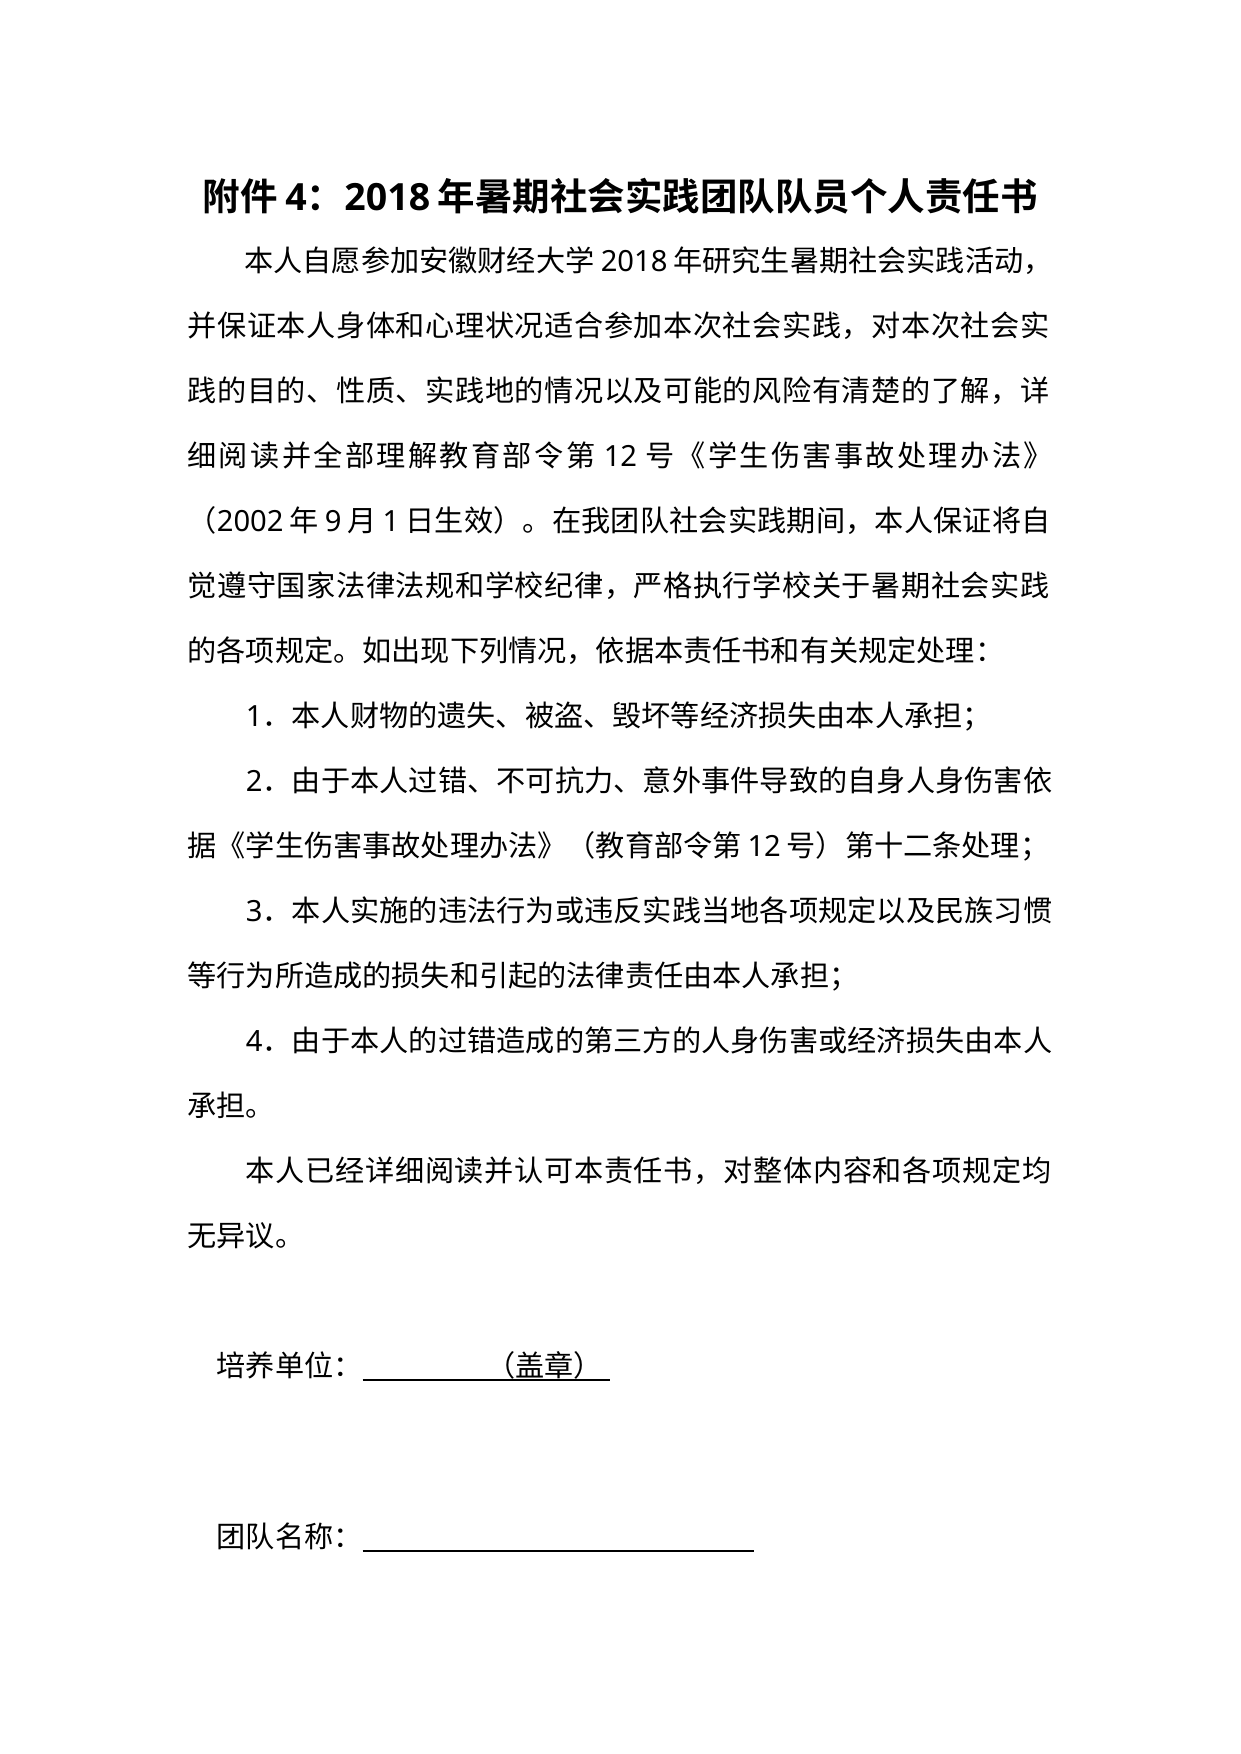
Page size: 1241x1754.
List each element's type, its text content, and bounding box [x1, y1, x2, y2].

text 本人自愿参加安徽财经大学2018年研究生暑期社会实践活动，并保证本人身体和心理状况适合参加本次社会实践，对本次社会实践的目的、性质、实践地的情况以及可能的风险有清楚的了解，详细阅读并全部理解教育部令第12号《学生伤害事故处理办法》（2002年9月1日生效）。在我团队社会实践期间，本人保证将自觉遵守国家法律法规和学校纪律，严格执行学校关于暑期社会实践的各项规定。如出现下列情况，依据本责任书和有关规定处理： [187, 227, 1053, 682]
text 附件4：2018年暑期社会实践团队队员个人责任书 [187, 162, 1053, 227]
text 4．由于本人的过错造成的第三方的人身伤害或经济损失由本人承担。 [187, 1007, 1053, 1137]
text 培养单位： （盖章） [187, 1332, 1062, 1397]
text 1．本人财物的遗失、被盗、毁坏等经济损失由本人承担； [187, 682, 1053, 747]
text 2．由于本人过错、不可抗力、意外事件导致的自身人身伤害依据《学生伤害事故处理办法》（教育部令第12号）第十二条处理； [187, 747, 1053, 877]
text 团队名称： [187, 1503, 1053, 1568]
text 本人已经详细阅读并认可本责任书，对整体内容和各项规定均无异议。 [187, 1137, 1053, 1267]
text 3．本人实施的违法行为或违反实践当地各项规定以及民族习惯等行为所造成的损失和引起的法律责任由本人承担； [187, 877, 1053, 1007]
